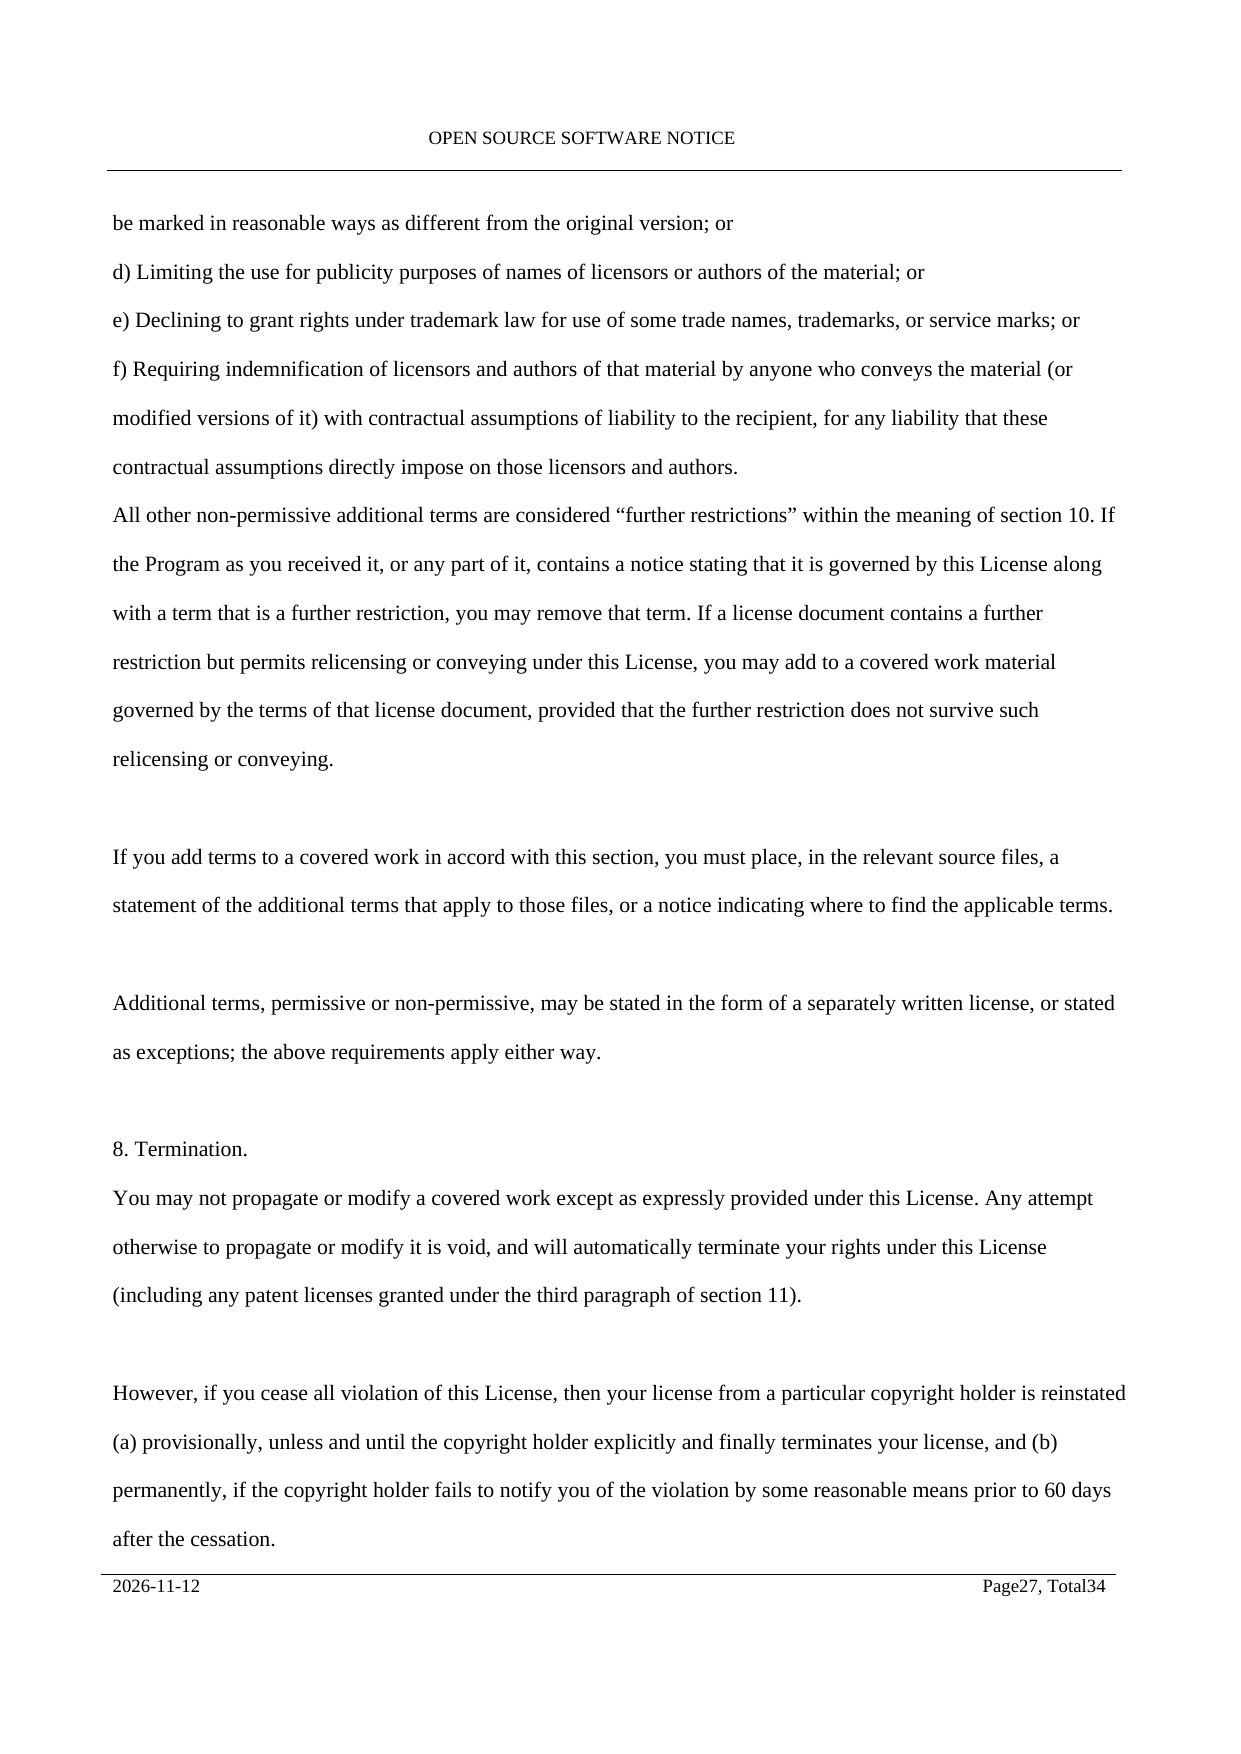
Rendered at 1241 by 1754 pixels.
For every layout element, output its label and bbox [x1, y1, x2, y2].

text [112, 206, 1128, 1555]
